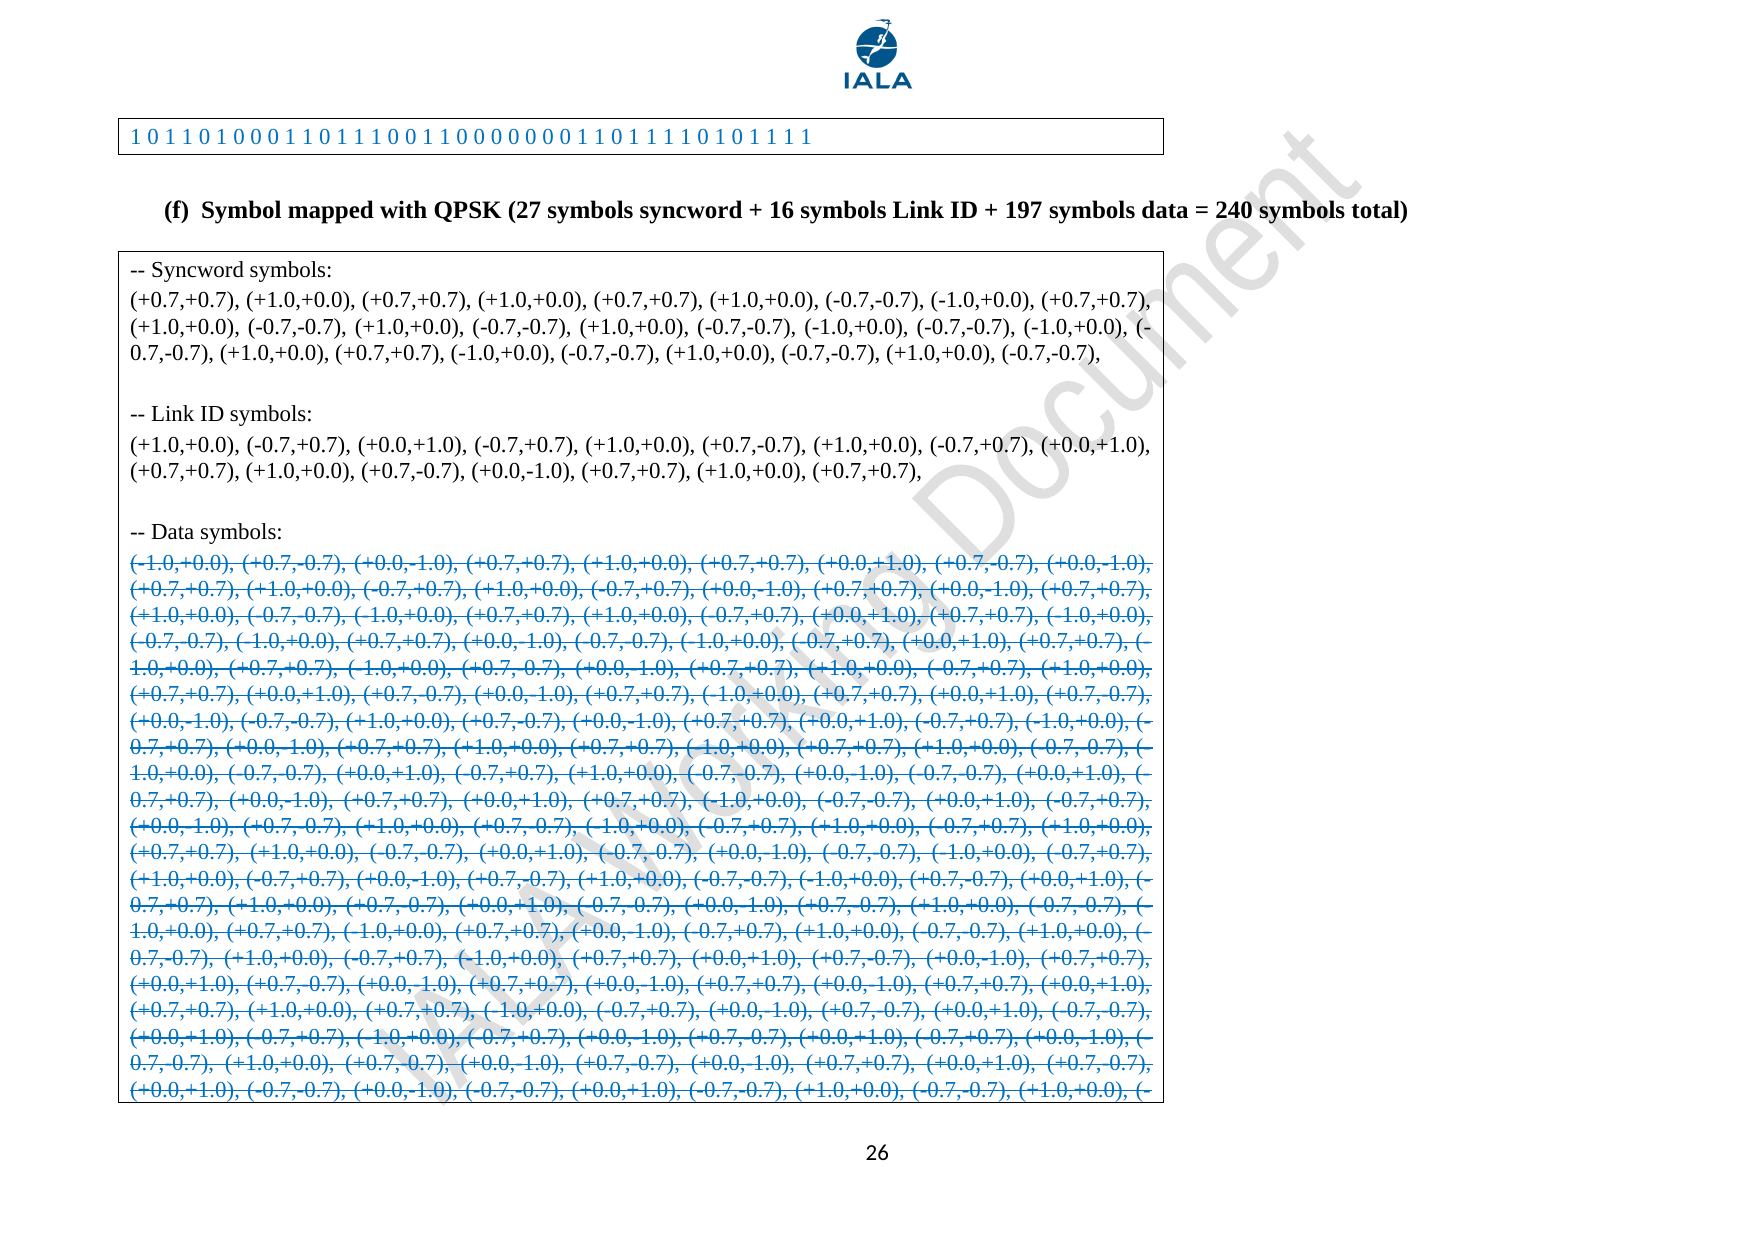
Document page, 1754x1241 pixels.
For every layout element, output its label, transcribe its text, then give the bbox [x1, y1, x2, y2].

picture [829, 12, 924, 104]
list Symbol mapped with QPSK (27 symbols syncword + 16 symbols Link ID + 197 symbols data = 240 symbols total) [164, 196, 1636, 224]
